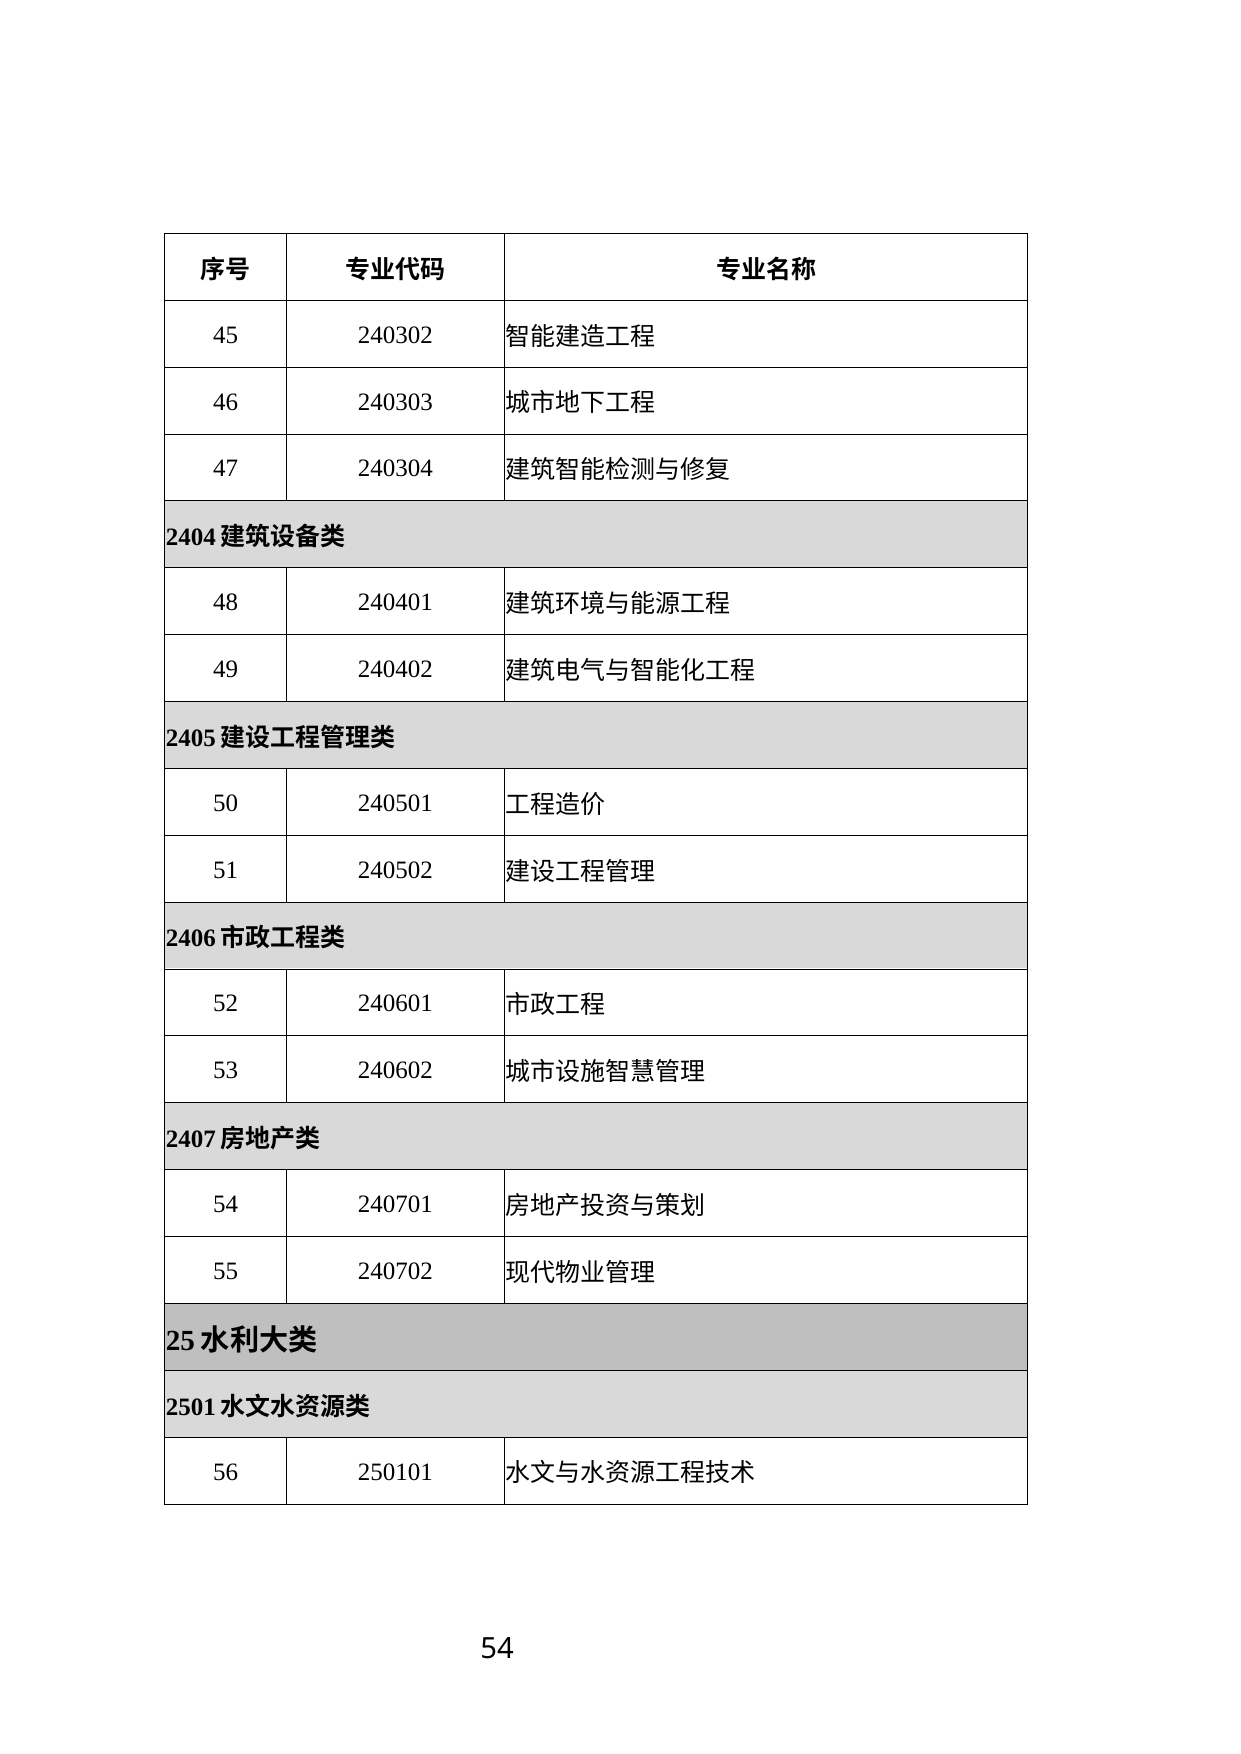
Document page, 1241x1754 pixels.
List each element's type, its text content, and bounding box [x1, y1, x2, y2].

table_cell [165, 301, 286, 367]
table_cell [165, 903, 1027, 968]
table_header 序号 [165, 234, 286, 300]
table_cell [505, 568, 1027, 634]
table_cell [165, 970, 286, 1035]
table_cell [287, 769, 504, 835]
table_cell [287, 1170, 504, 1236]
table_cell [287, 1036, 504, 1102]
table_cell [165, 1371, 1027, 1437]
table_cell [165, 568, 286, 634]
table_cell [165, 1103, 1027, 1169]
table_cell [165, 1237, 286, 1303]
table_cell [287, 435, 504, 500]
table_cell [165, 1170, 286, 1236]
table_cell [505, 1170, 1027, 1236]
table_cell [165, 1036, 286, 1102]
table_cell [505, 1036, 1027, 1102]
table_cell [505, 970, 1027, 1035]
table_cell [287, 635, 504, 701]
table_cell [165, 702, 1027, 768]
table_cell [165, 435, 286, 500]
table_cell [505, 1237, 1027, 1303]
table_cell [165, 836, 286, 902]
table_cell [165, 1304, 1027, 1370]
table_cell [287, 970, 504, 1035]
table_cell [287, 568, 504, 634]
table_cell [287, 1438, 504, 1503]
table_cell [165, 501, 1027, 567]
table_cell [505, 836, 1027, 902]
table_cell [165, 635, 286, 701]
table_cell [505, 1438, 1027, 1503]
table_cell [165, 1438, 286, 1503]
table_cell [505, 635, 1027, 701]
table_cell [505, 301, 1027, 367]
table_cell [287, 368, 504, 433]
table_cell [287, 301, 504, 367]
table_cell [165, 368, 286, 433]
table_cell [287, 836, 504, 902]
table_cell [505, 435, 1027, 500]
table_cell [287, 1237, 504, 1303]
table_header 专业代码 [287, 234, 504, 300]
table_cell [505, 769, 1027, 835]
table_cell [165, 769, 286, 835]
table_header 专业名称 [505, 234, 1027, 300]
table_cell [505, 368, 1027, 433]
